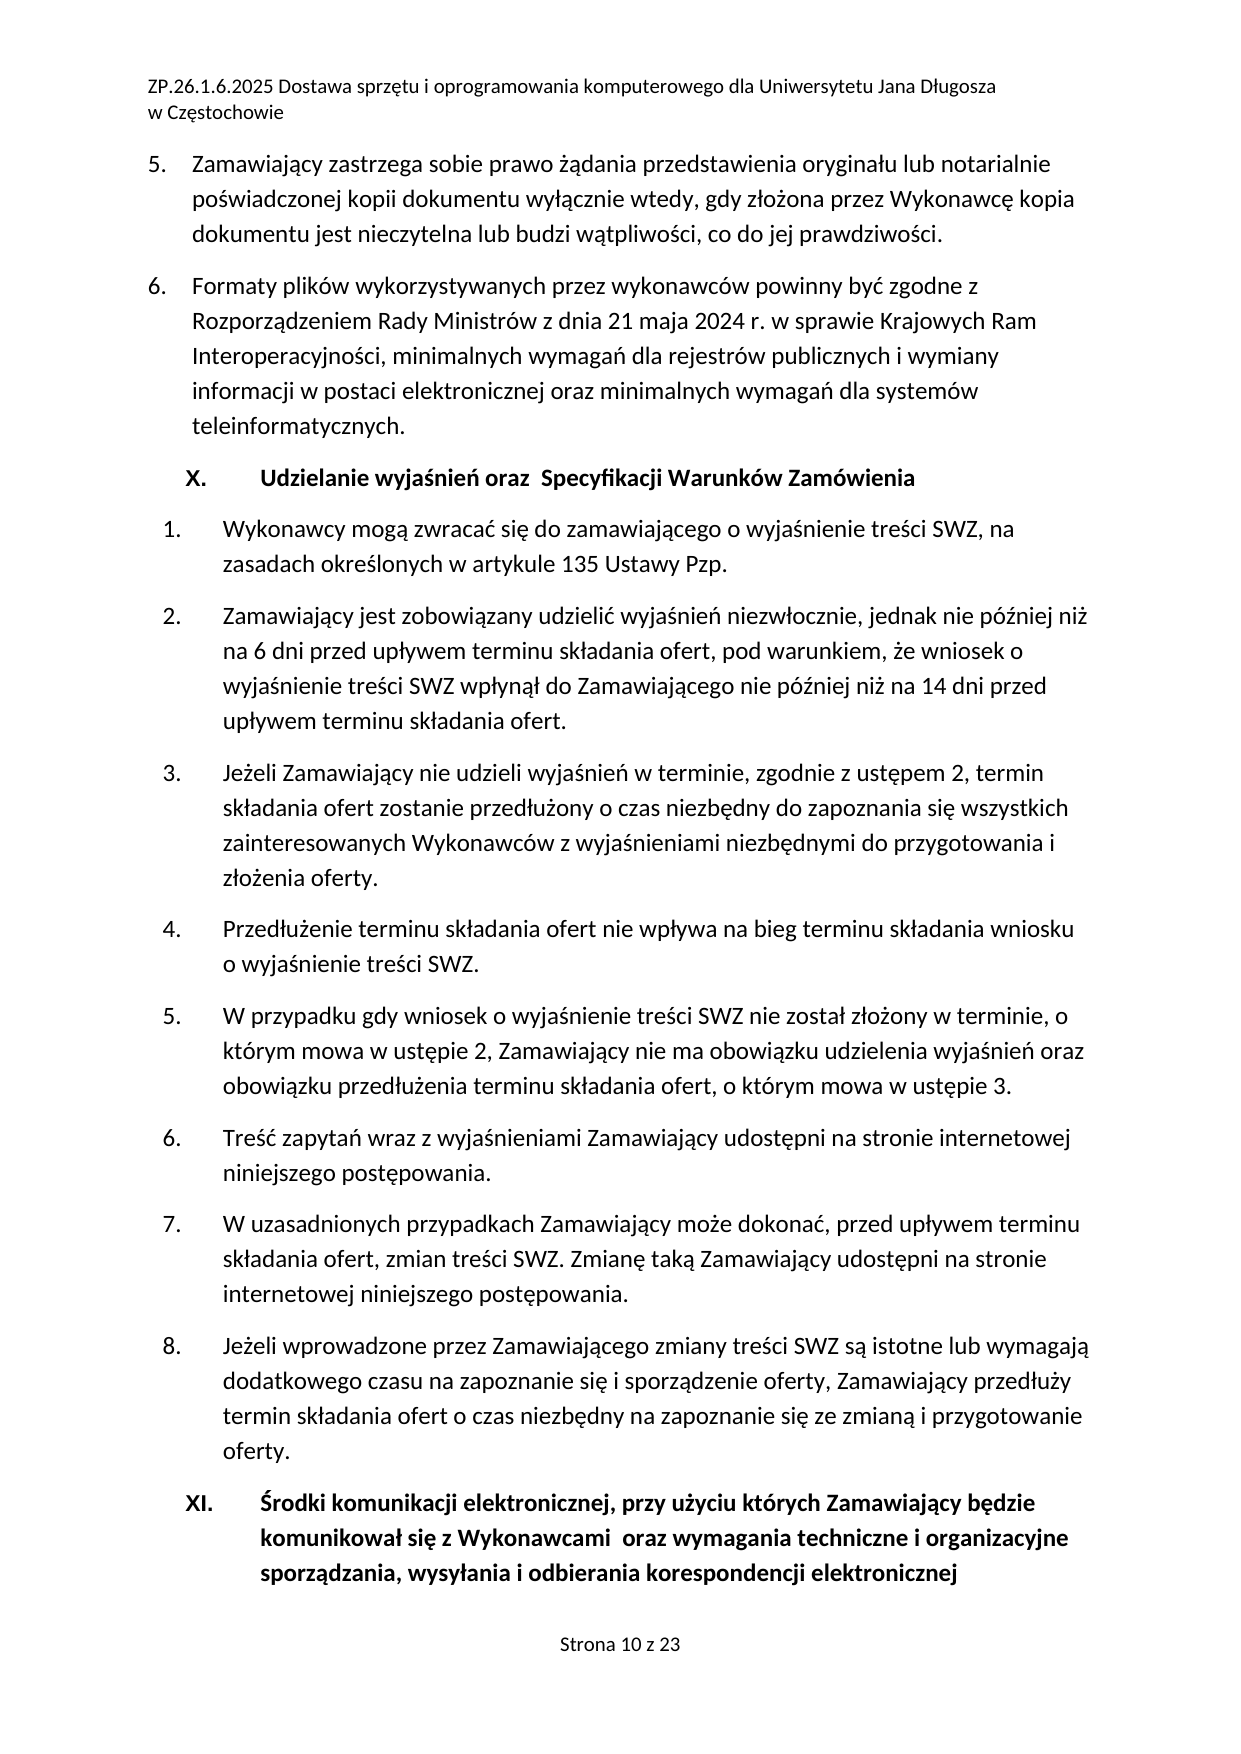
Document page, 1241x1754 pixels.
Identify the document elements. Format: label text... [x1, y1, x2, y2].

list Zamawiający zastrzega sobie prawo żądania przedstawienia oryginału lub notarialnie poświadczonej kopii dokumentu wyłącznie wtedy, gdy złożona przez Wykonawcę kopia dokumentu jest nieczytelna lub budzi wątpliwości, co do jej prawdziwości. [148, 149, 1093, 249]
list Jeżeli Zamawiający nie udzieli wyjaśnień w terminie, zgodnie z ustępem 2, termin składania ofert zostanie przedłużony o czas niezbędny do zapoznania się wszystkich zainteresowanych Wykonawców z wyjaśnieniami niezbędnymi do przygotowania i złożenia oferty. [162, 757, 1093, 892]
list W przypadku gdy wniosek o wyjaśnienie treści SWZ nie został złożony w terminie, o którym mowa w ustępie 2, Zamawiający nie ma obowiązku udzielenia wyjaśnień oraz obowiązku przedłużenia terminu składania ofert, o którym mowa w ustępie 3. [162, 1000, 1093, 1101]
list Zamawiający jest zobowiązany udzielić wyjaśnień niezwłocznie, jednak nie później niż na 6 dni przed upływem terminu składania ofert, pod warunkiem, że wniosek o wyjaśnienie treści SWZ wpłynął do Zamawiającego nie później niż na 14 dni przed upływem terminu składania ofert. [162, 600, 1093, 736]
list Formaty plików wykorzystywanych przez wykonawców powinny być zgodne z Rozporządzeniem Rady Ministrów z dnia 21 maja 2024 r. w sprawie Krajowych Ram Interoperacyjności, minimalnych wymagań dla rejestrów publicznych i wymiany informacji w postaci elektronicznej oraz minimalnych wymagań dla systemów teleinformatycznych. [148, 270, 1093, 441]
list Środki komunikacji elektronicznej, przy użyciu których Zamawiający będzie komunikował się z Wykonawcami oraz wymagania techniczne i organizacyjne sporządzania, wysyłania i odbierania korespondencji elektronicznej [185, 1487, 1093, 1587]
list Wykonawcy mogą zwracać się do zamawiającego o wyjaśnienie treści SWZ, na zasadach określonych w artykule 135 Ustawy Pzp. [162, 514, 1093, 579]
list Przedłużenie terminu składania ofert nie wpływa na bieg terminu składania wniosku o wyjaśnienie treści SWZ. [162, 914, 1093, 979]
list W uzasadnionych przypadkach Zamawiający może dokonać, przed upływem terminu składania ofert, zmian treści SWZ. Zmianę taką Zamawiający udostępni na stronie internetowej niniejszego postępowania. [162, 1209, 1093, 1309]
list Udzielanie wyjaśnień oraz Specyfikacji Warunków Zamówienia [185, 462, 1093, 492]
list Treść zapytań wraz z wyjaśnieniami Zamawiający udostępni na stronie internetowej niniejszego postępowania. [162, 1122, 1093, 1187]
list Jeżeli wprowadzone przez Zamawiającego zmiany treści SWZ są istotne lub wymagają dodatkowego czasu na zapoznanie się i sporządzenie oferty, Zamawiający przedłuży termin składania ofert o czas niezbędny na zapoznanie się ze zmianą i przygotowanie oferty. [162, 1330, 1093, 1466]
